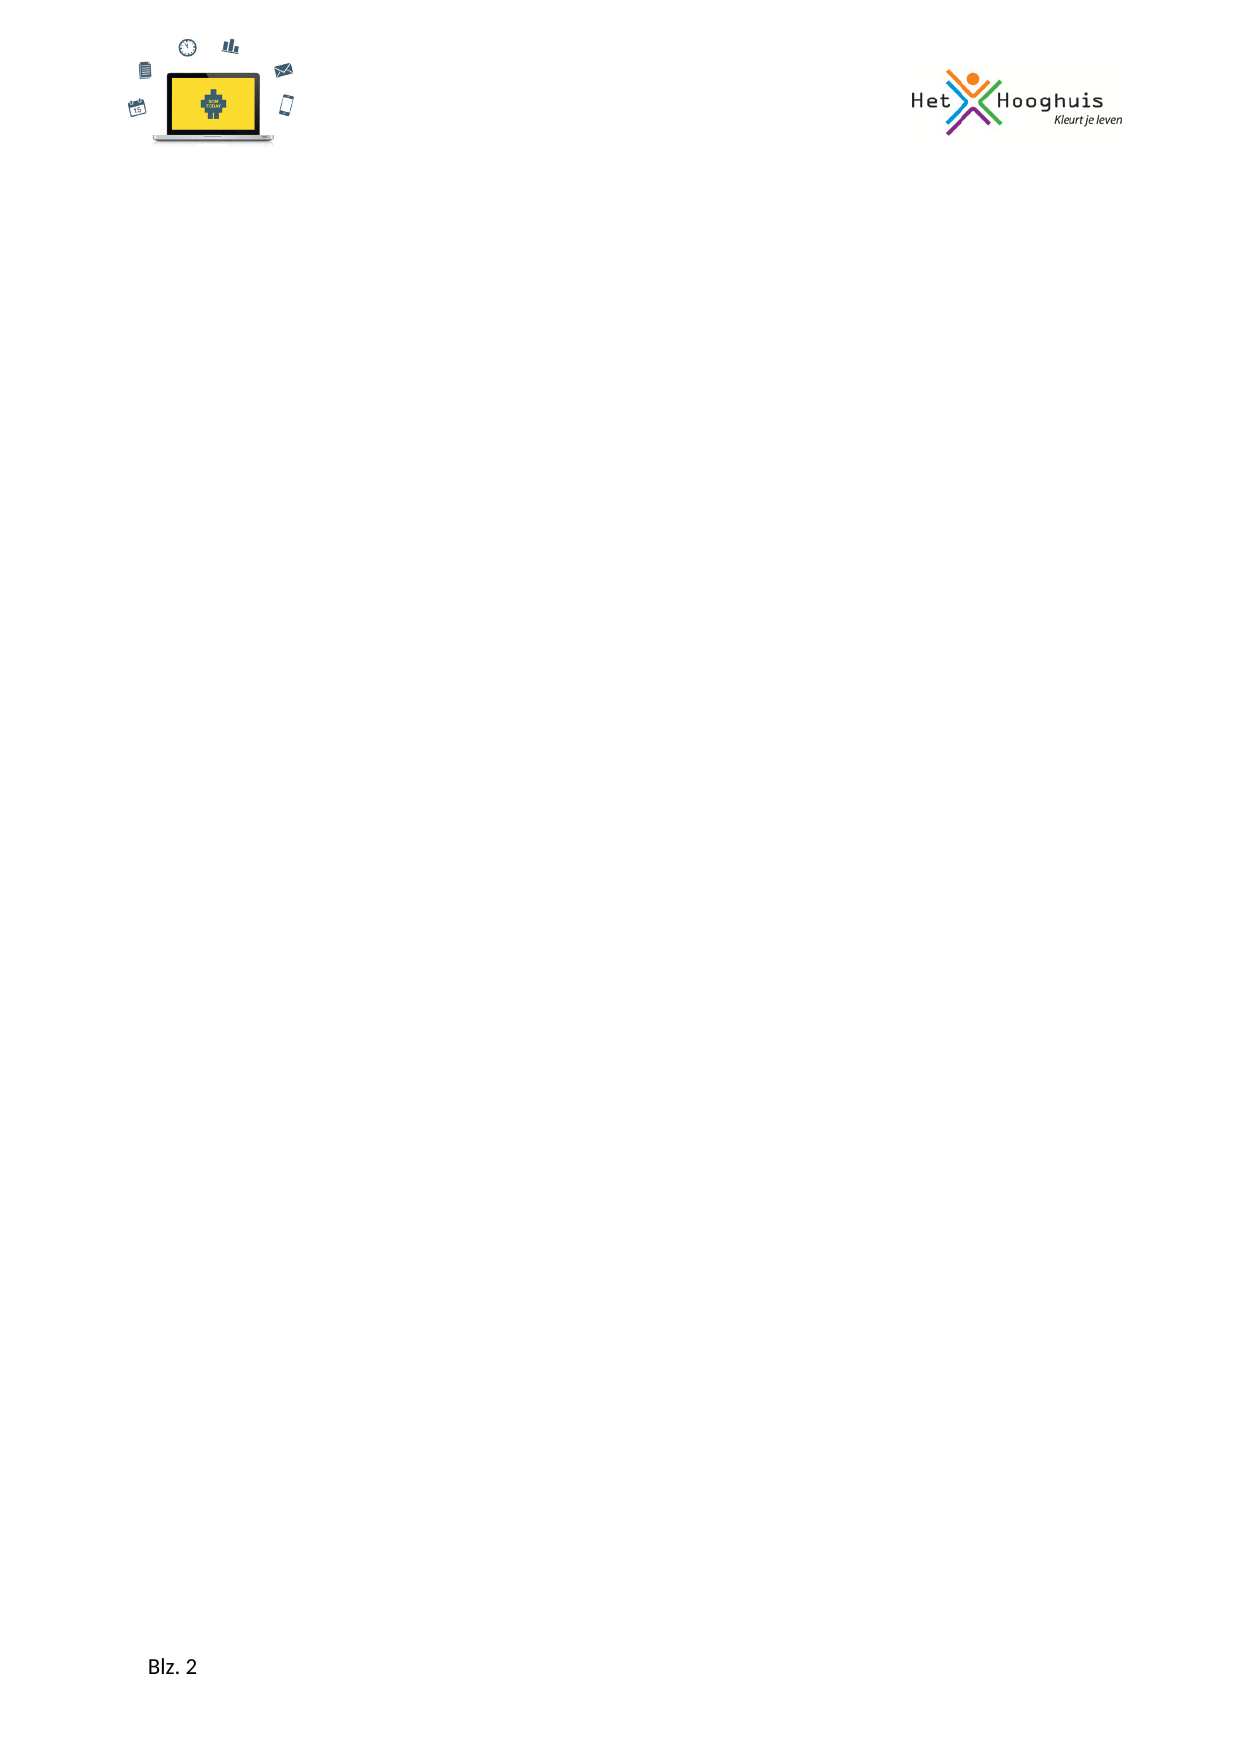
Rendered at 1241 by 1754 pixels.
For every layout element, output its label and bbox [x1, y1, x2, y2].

picture [48, 0, 380, 166]
picture [907, 53, 1124, 147]
